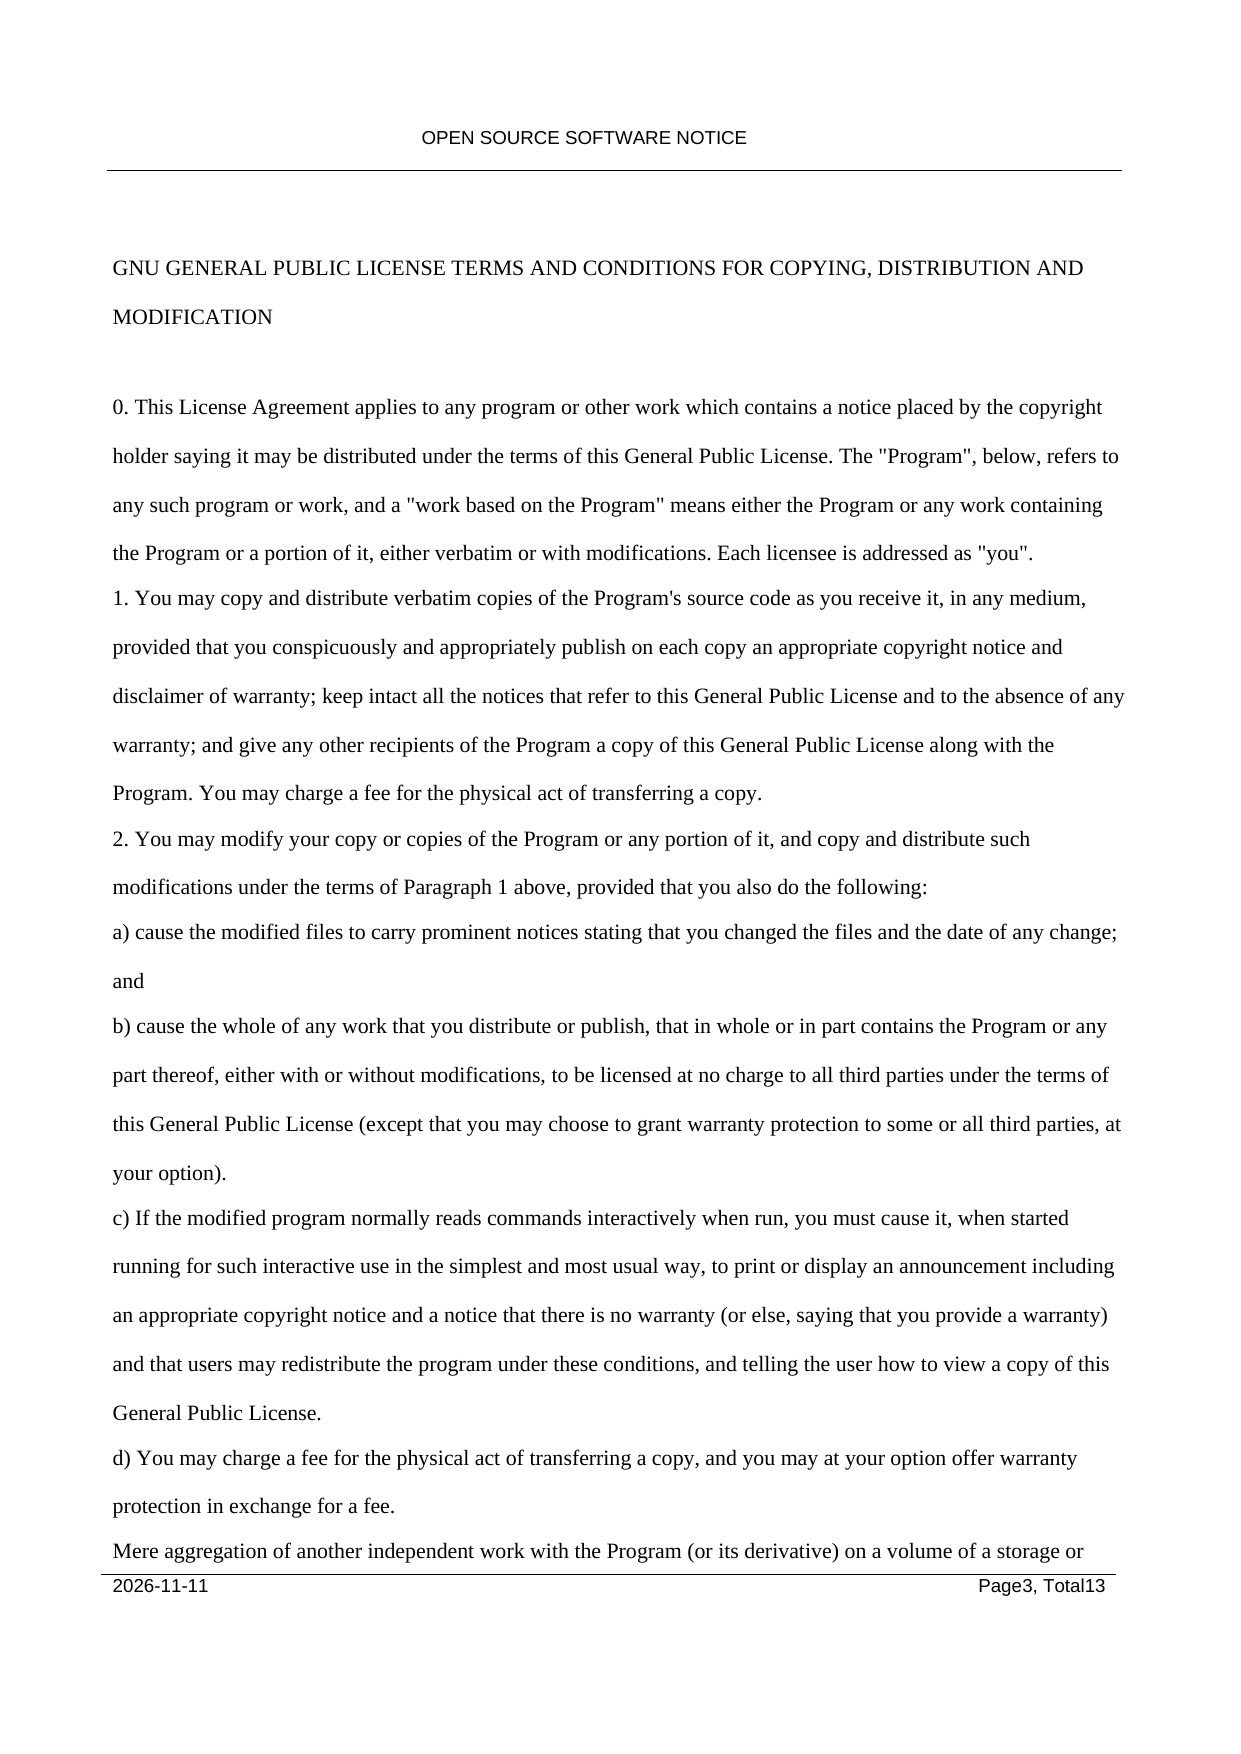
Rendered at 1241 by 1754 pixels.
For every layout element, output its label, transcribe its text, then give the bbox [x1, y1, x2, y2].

text b) cause the whole of any work that you distribute or publish, that in whole or in part contains the Program or any part thereof, either with or without modifications, to be licensed at no charge to all third parties under the terms of this General Public License (except that you may choose to grant warranty protection to some or all third parties, at your option). [112, 1009, 1128, 1188]
text c) If the modified program normally reads commands interactively when run, you must cause it, when started running for such interactive use in the simplest and most usual way, to print or display an announcement including an appropriate copyright notice and a notice that there is no warranty (or else, saying that you provide a warranty) and that users may redistribute the program under these conditions, and telling the user how to view a copy of this General Public License. [112, 1201, 1128, 1428]
text d) You may charge a fee for the physical act of transferring a copy, and you may at your option offer warranty protection in exchange for a fee. [112, 1441, 1128, 1522]
text a) cause the modified files to carry prominent notices stating that you changed the files and the date of any change; and [112, 916, 1128, 997]
text 2. You may modify your copy or copies of the Program or any portion of it, and copy and distribute such modifications under the terms of Paragraph 1 above, provided that you also do the following: [112, 822, 1128, 903]
text 0. This License Agreement applies to any program or other work which contains a notice placed by the copyright holder saying it may be distributed under the terms of this General Public License. The "Program", below, refers to any such program or work, and a "work based on the Program" means either the Program or any work containing the Program or a portion of it, either verbatim or with modifications. Each licensee is addressed as "you". [112, 390, 1128, 569]
text 1. You may copy and distribute verbatim copies of the Program's source code as you receive it, in any medium, provided that you conspicuously and appropriately publish on each copy an appropriate copyright notice and disclaimer of warranty; keep intact all the notices that refer to this General Public License and to the absence of any warranty; and give any other recipients of the Program a copy of this General Public License along with the Program. You may charge a fee for the physical act of transferring a copy. [112, 582, 1128, 809]
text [112, 1535, 1128, 1567]
text GNU GENERAL PUBLIC LICENSE TERMS AND CONDITIONS FOR COPYING, DISTRIBUTION AND MODIFICATION [112, 251, 1128, 333]
